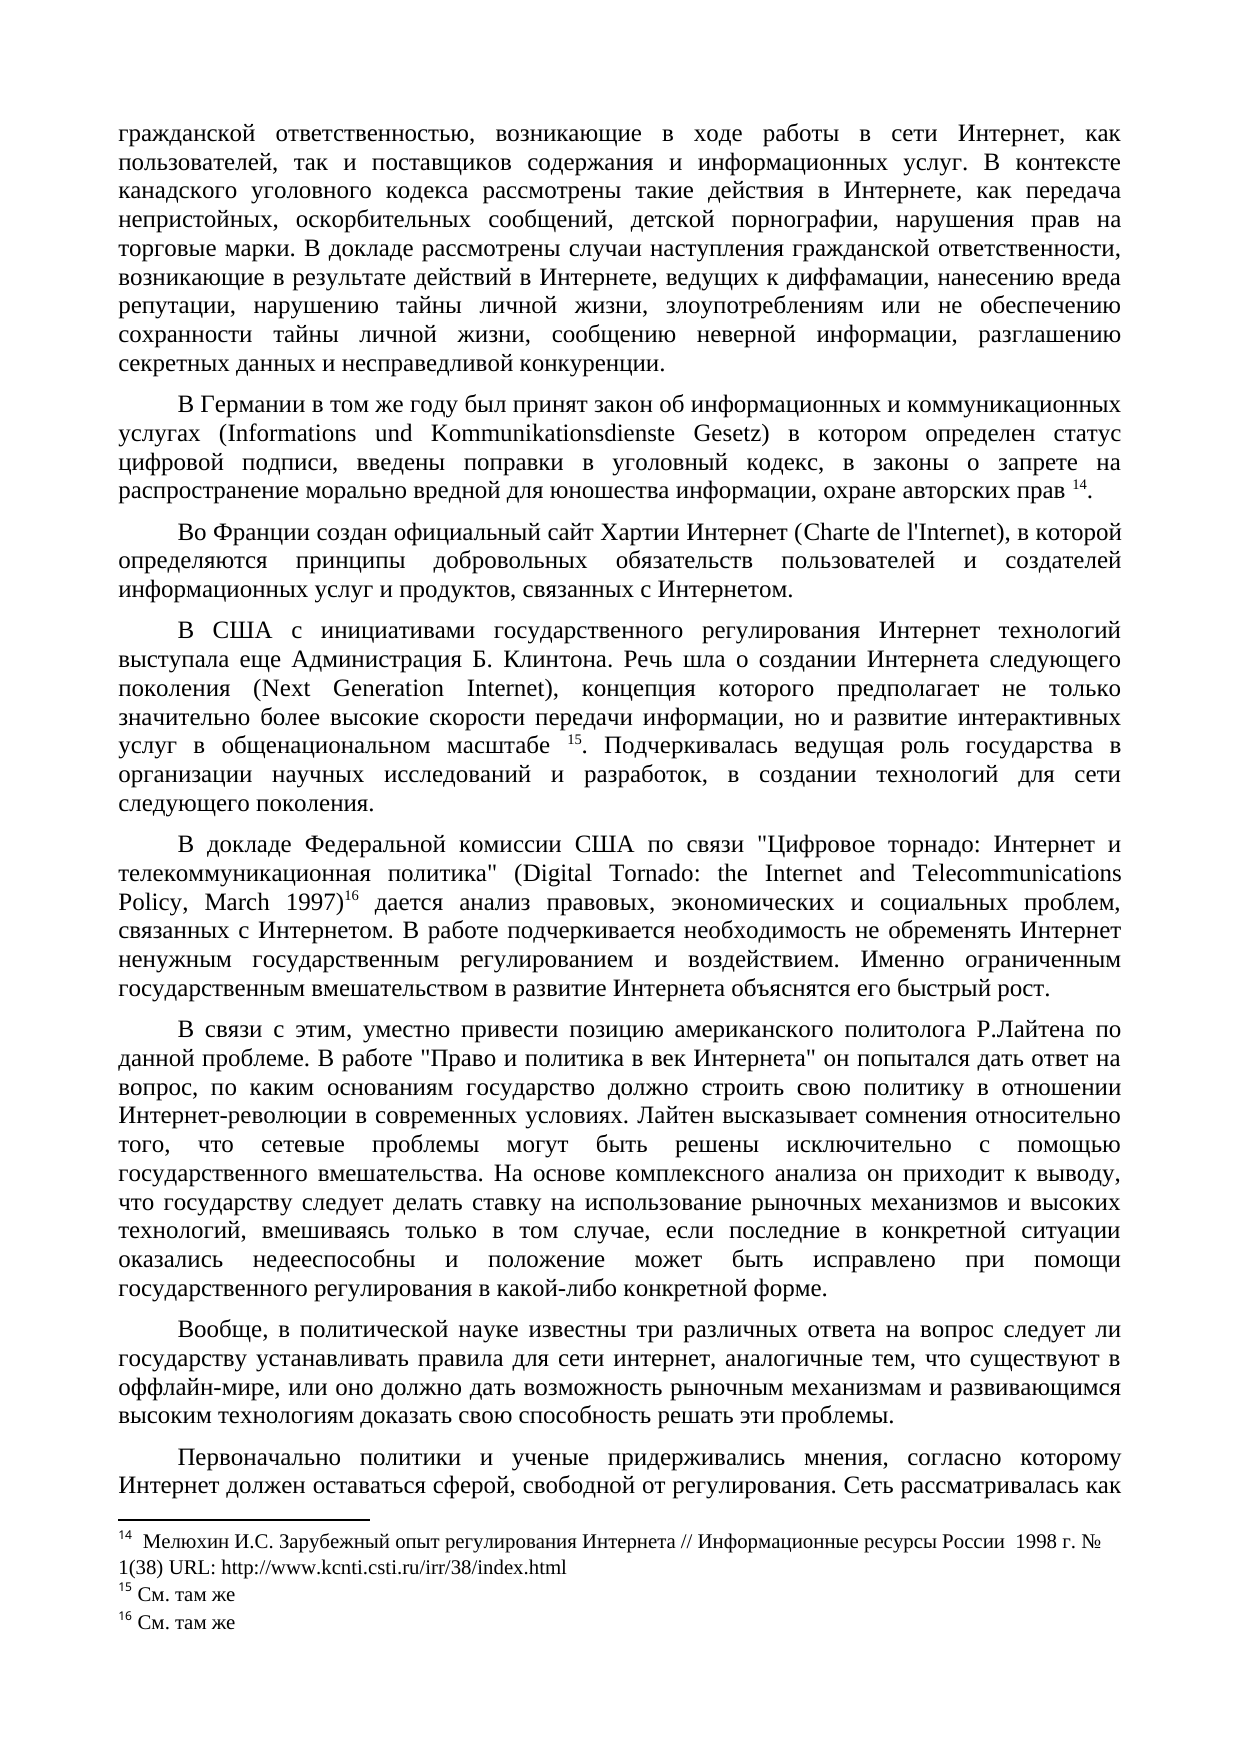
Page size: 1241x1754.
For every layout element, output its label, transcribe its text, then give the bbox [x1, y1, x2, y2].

text В Германии в том же году был принят закон об информационных и коммуникационных услугах (Informations und Kommunikationsdienste Gesetz) в котором определен статус цифровой подписи, введены поправки в уголовный кодекс, в законы о запрете на распространение морально вредной для юношества информации, охране авторских прав . [118, 389, 1122, 504]
text В докладе Федеральной комиссии США по связи "Цифровое торнадо: Интернет и телекоммуникационная политика" (Digital Tornado: the Internet and Telecommunications Policy, March 1997) дается анализ правовых, экономических и социальных проблем, связанных с Интернетом. В работе подчеркивается необходимость не обременять Интернет ненужным государственным регулированием и воздействием. Именно ограниченным государственным вмешательством в развитие Интернета объяснятся его быстрый рост. [118, 829, 1122, 1002]
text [118, 1442, 1122, 1499]
text В связи с этим, уместно привести позицию американского политолога Р.Лайтена по данной проблеме. В работе "Право и политика в век Интернета" он попытался дать ответ на вопрос, по каким основаниям государство должно строить свою политику в отношении Интернет-революции в современных условиях. Лайтен высказывает сомнения относительно того, что сетевые проблемы могут быть решены исключительно с помощью государственного вмешательства. На основе комплексного анализа он приходит к выводу, что государству следует делать ставку на использование рыночных механизмов и высоких технологий, вмешиваясь только в том случае, если последние в конкретной ситуации оказались недееспособны и положение может быть исправлено при помощи государственного регулирования в какой-либо конкретной форме. [118, 1014, 1122, 1302]
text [118, 118, 1122, 377]
text В США с инициативами государственного регулирования Интернет технологий выступала еще Администрация Б. Клинтона. Речь шла о создании Интернета следующего поколения (Next Generation Internet), концепция которого предполагает не только значительно более высокие скорости передачи информации, но и развитие интерактивных услуг в общенациональном масштабе . Подчеркивалась ведущая роль государства в организации научных исследований и разработок, в создании технологий для сети следующего поколения. [118, 616, 1122, 817]
text Во Франции создан официальный сайт Хартии Интернет (Charte de l'Internet), в которой определяются принципы добровольных обязательств пользователей и создателей информационных услуг и продуктов, связанных с Интернетом. [118, 517, 1122, 603]
text Вообще, в политической науке известны три различных ответа на вопрос следует ли государству устанавливать правила для сети интернет, аналогичные тем, что существуют в оффлайн-мире, или оно должно дать возможность рыночным механизмам и развивающимся высоким технологиям доказать свою способность решать эти проблемы. [118, 1314, 1122, 1429]
